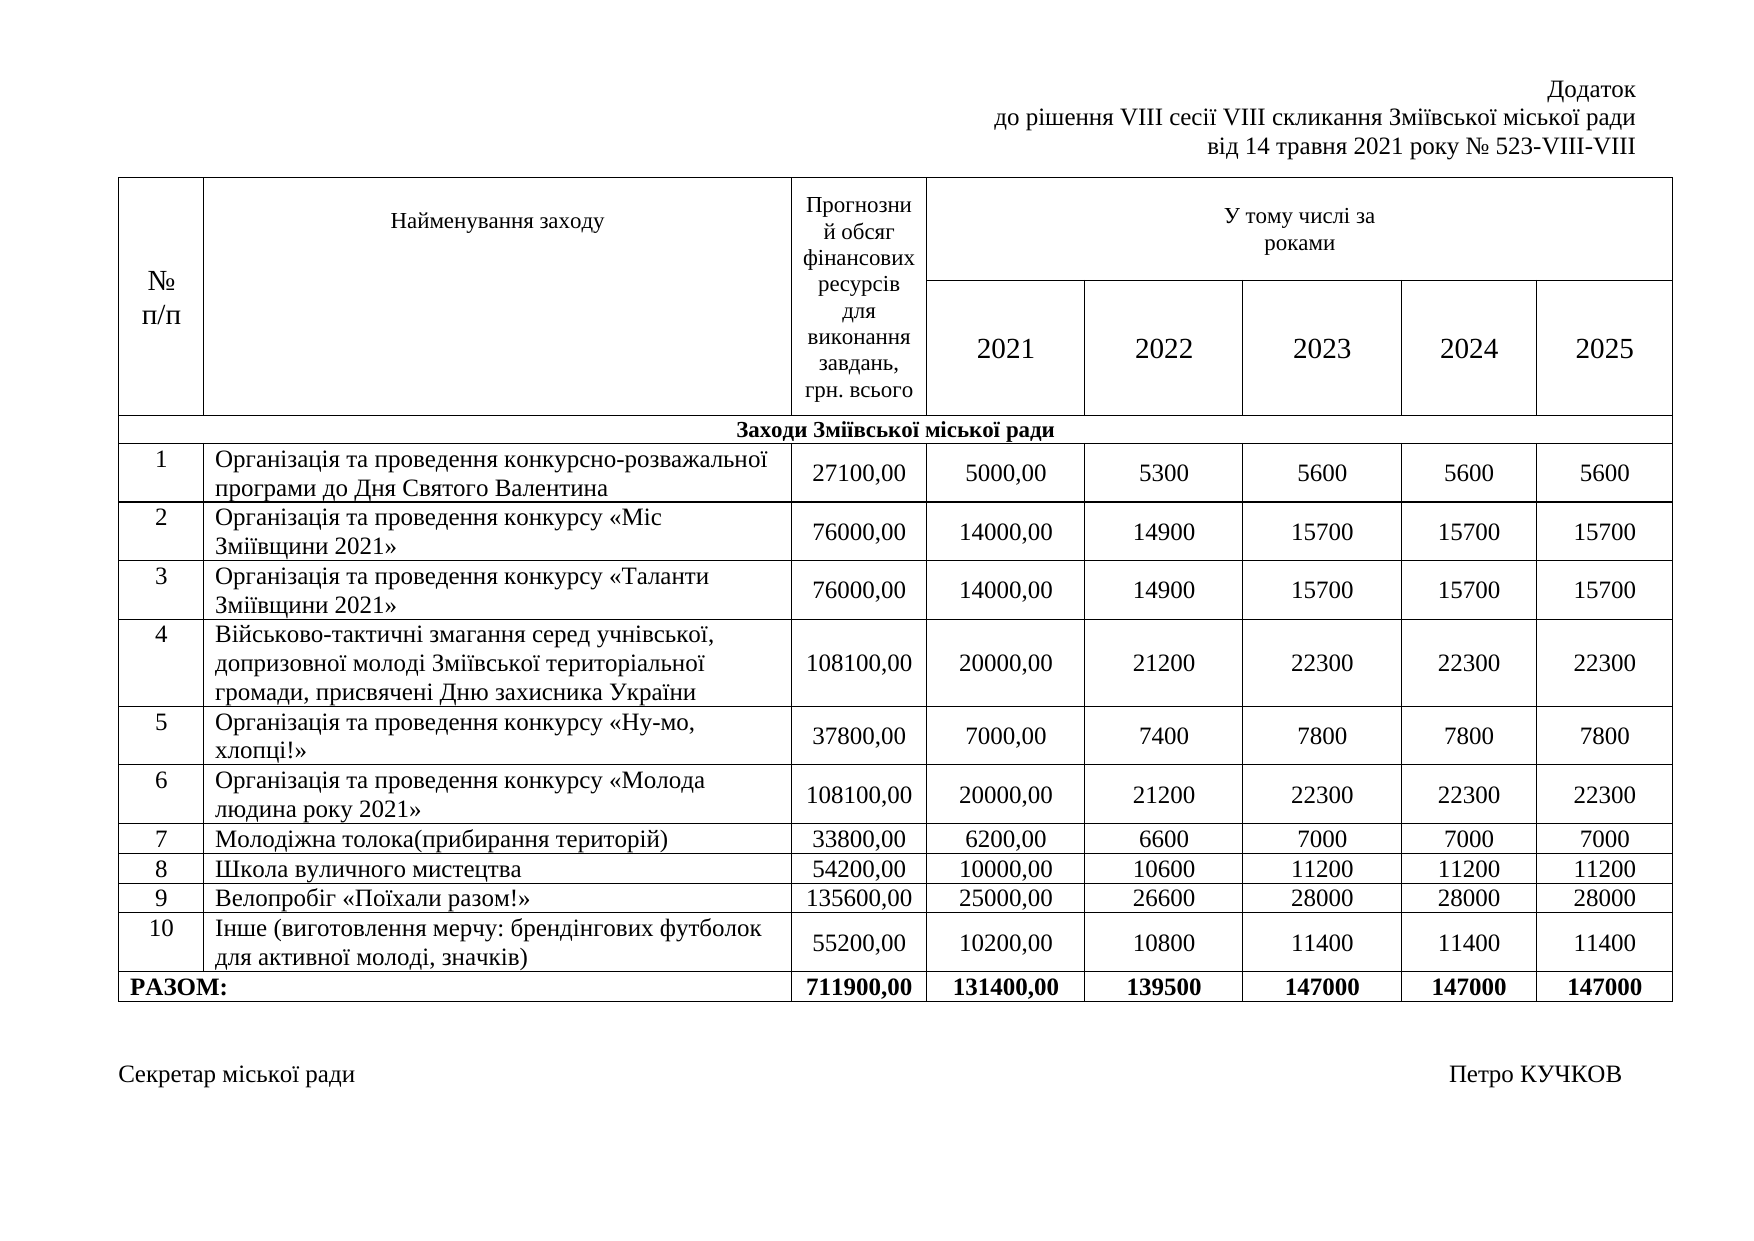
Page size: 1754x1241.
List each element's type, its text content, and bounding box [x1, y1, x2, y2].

table_header Найменування заходу [204, 178, 791, 415]
table_cell 5000,00 [927, 444, 1084, 501]
table_cell 131400,00 [927, 972, 1084, 1001]
table_cell 6600 [1085, 824, 1242, 853]
table_cell Інше (виготовлення мерчу: брендінгових футболок для активної молоді, значків) [204, 913, 791, 971]
table_cell 7000 [1537, 824, 1672, 853]
table_cell 20000,00 [927, 620, 1084, 706]
table_cell 7000 [1243, 824, 1401, 853]
table_cell 22300 [1537, 765, 1672, 823]
table_cell 147000 [1537, 972, 1672, 1001]
table_cell 7000 [1402, 824, 1536, 853]
table_cell 15700 [1537, 503, 1672, 560]
table_cell 10200,00 [927, 913, 1084, 971]
table_header Прогнозний обсяг фінансових ресурсів для виконання завдань, грн. всього [792, 178, 926, 415]
table_cell 11200 [1402, 854, 1536, 882]
table_cell 21200 [1085, 765, 1242, 823]
table_cell 6 [119, 765, 203, 823]
table_cell 7800 [1537, 707, 1672, 764]
table_cell 711900,00 [792, 972, 926, 1001]
table_cell 11400 [1402, 913, 1536, 971]
table_cell 2024 [1402, 281, 1536, 415]
table_cell 14000,00 [927, 503, 1084, 560]
table_cell Організація та проведення конкурсу «Ну-мо, хлопці!» [204, 707, 791, 764]
table_cell 22300 [1402, 765, 1536, 823]
table_cell 5600 [1402, 444, 1536, 501]
table_header № п/п [119, 178, 203, 415]
table_cell Заходи Зміївської міської ради [119, 416, 1672, 443]
table_cell 10000,00 [927, 854, 1084, 882]
table_cell 2022 [1085, 281, 1242, 415]
table_cell 108100,00 [792, 765, 926, 823]
table_cell 11200 [1537, 854, 1672, 882]
table_cell 147000 [1402, 972, 1536, 1001]
table_cell Військово-тактичні змагання серед учнівської, допризовної молоді Зміївської територіальної громади, присвячені Дню захисника України [204, 620, 791, 706]
table_cell 6200,00 [927, 824, 1084, 853]
table_cell 11200 [1243, 854, 1401, 882]
table_cell 3 [119, 561, 203, 618]
table_cell 5600 [1537, 444, 1672, 501]
table_cell 20000,00 [927, 765, 1084, 823]
text Секретар міської ради Петро КУЧКОВ [118, 1059, 1636, 1088]
table_cell 28000 [1402, 884, 1536, 912]
table_cell Організація та проведення конкурсно-розважальної програми до Дня Святого Валентина [204, 444, 791, 501]
table_cell Велопробіг «Поїхали разом!» [204, 884, 791, 912]
table_cell 28000 [1243, 884, 1401, 912]
table_cell 15700 [1402, 503, 1536, 560]
table_cell 7800 [1402, 707, 1536, 764]
table_cell 14000,00 [927, 561, 1084, 618]
table_cell 11400 [1243, 913, 1401, 971]
table_cell 2023 [1243, 281, 1401, 415]
table_cell 14900 [1085, 561, 1242, 618]
table_cell 22300 [1537, 620, 1672, 706]
table_cell 5300 [1085, 444, 1242, 501]
table_cell 1 [119, 444, 203, 501]
table_cell Організація та проведення конкурсу «Міс Зміївщини 2021» [204, 503, 791, 560]
table_cell 14900 [1085, 503, 1242, 560]
table_cell 4 [119, 620, 203, 706]
table_cell 7400 [1085, 707, 1242, 764]
table_cell 147000 [1243, 972, 1401, 1001]
table_cell 22300 [1402, 620, 1536, 706]
table_cell 2021 [927, 281, 1084, 415]
table_cell 76000,00 [792, 561, 926, 618]
table_cell 7000,00 [927, 707, 1084, 764]
table_cell 22300 [1243, 620, 1401, 706]
table_cell 8 [119, 854, 203, 882]
table_cell 10 [119, 913, 203, 971]
table_cell 54200,00 [792, 854, 926, 882]
table_cell 26600 [1085, 884, 1242, 912]
table_cell 135600,00 [792, 884, 926, 912]
table_cell 33800,00 [792, 824, 926, 853]
table_cell 22300 [1243, 765, 1401, 823]
table_cell 11400 [1537, 913, 1672, 971]
table_cell 76000,00 [792, 503, 926, 560]
table_cell 25000,00 [927, 884, 1084, 912]
table_cell 10800 [1085, 913, 1242, 971]
table_cell 5600 [1243, 444, 1401, 501]
table_cell 2 [119, 503, 203, 560]
table_cell 55200,00 [792, 913, 926, 971]
table_cell 15700 [1402, 561, 1536, 618]
table_cell 15700 [1243, 561, 1401, 618]
table_cell 108100,00 [792, 620, 926, 706]
table_cell 2025 [1537, 281, 1672, 415]
table_cell Організація та проведення конкурсу «Молода людина року 2021» [204, 765, 791, 823]
table_cell Школа вуличного мистецтва [204, 854, 791, 882]
table_header У тому числі за роками [927, 178, 1672, 280]
table_cell 7 [119, 824, 203, 853]
table_cell 139500 [1085, 972, 1242, 1001]
table_cell Організація та проведення конкурсу «Таланти Зміївщини 2021» [204, 561, 791, 618]
table_cell РАЗОМ: [119, 972, 791, 1001]
table_cell 21200 [1085, 620, 1242, 706]
table_cell 37800,00 [792, 707, 926, 764]
table_cell 7800 [1243, 707, 1401, 764]
table_cell 9 [119, 884, 203, 912]
table_cell 5 [119, 707, 203, 764]
table_cell 15700 [1243, 503, 1401, 560]
table_cell 28000 [1537, 884, 1672, 912]
table_cell 27100,00 [792, 444, 926, 501]
table_cell 15700 [1537, 561, 1672, 618]
table_cell 10600 [1085, 854, 1242, 882]
table_cell Молодіжна толока(прибирання територій) [204, 824, 791, 853]
